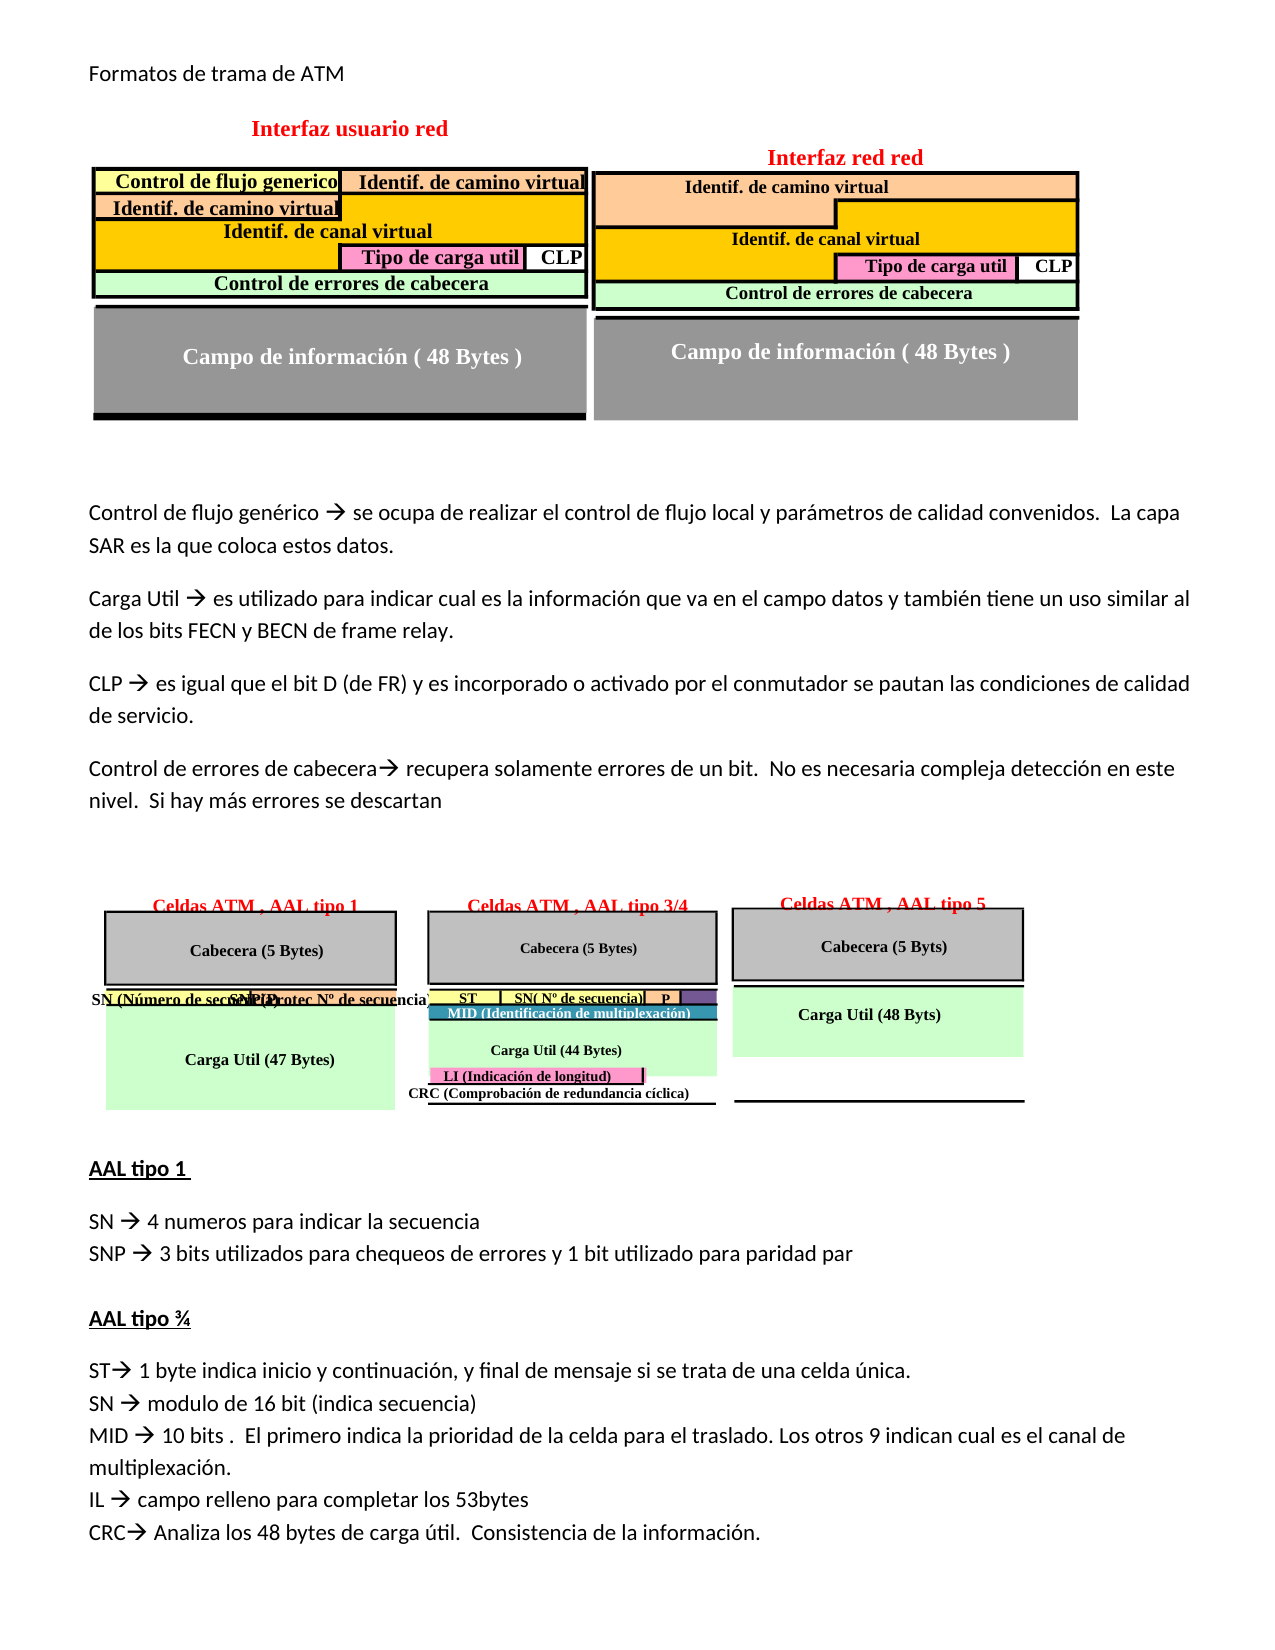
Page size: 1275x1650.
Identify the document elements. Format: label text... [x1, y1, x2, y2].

text SNP 3 bits utilizados para chequeos de errores y 1 bit utilizado para paridad par [89, 1239, 1211, 1267]
text Carga Util es utilizado para indicar cual es la información que va en el campo datos y también tiene un uso similar al de los bits FECN y BECN de frame relay. [89, 584, 1211, 644]
text IL campo relleno para completar los 53bytes [89, 1485, 1211, 1513]
text SN modulo de 16 bit (indica secuencia) [89, 1389, 1211, 1417]
text CLP es igual que el bit D (de FR) y es incorporado o activado por el conmutador se pautan las condiciones de calidad de servicio. [89, 669, 1211, 729]
text MID 10 bits . El primero indica la prioridad de la celda para el traslado. Los otros 9 indican cual es el canal de multiplexación. [89, 1421, 1211, 1481]
text Control de errores de cabecera recupera solamente errores de un bit. No es necesaria compleja detección en este nivel. Si hay más errores se descartan [89, 754, 1211, 814]
text SN 4 numeros para indicar la secuencia [89, 1207, 1211, 1235]
text AAL tipo 1 [89, 1154, 1211, 1182]
text Control de flujo genérico se ocupa de realizar el control de flujo local y parámetros de calidad convenidos. La capa SAR es la que coloca estos datos. [89, 498, 1211, 559]
text Formatos de trama de ATM [89, 59, 1211, 87]
text AAL tipo ¾ [89, 1304, 1211, 1332]
text CRC Analiza los 48 bytes de carga útil. Consistencia de la información. [89, 1518, 1211, 1546]
text ST 1 byte indica inicio y continuación, y final de mensaje si se trata de una celda única. [89, 1357, 1211, 1385]
